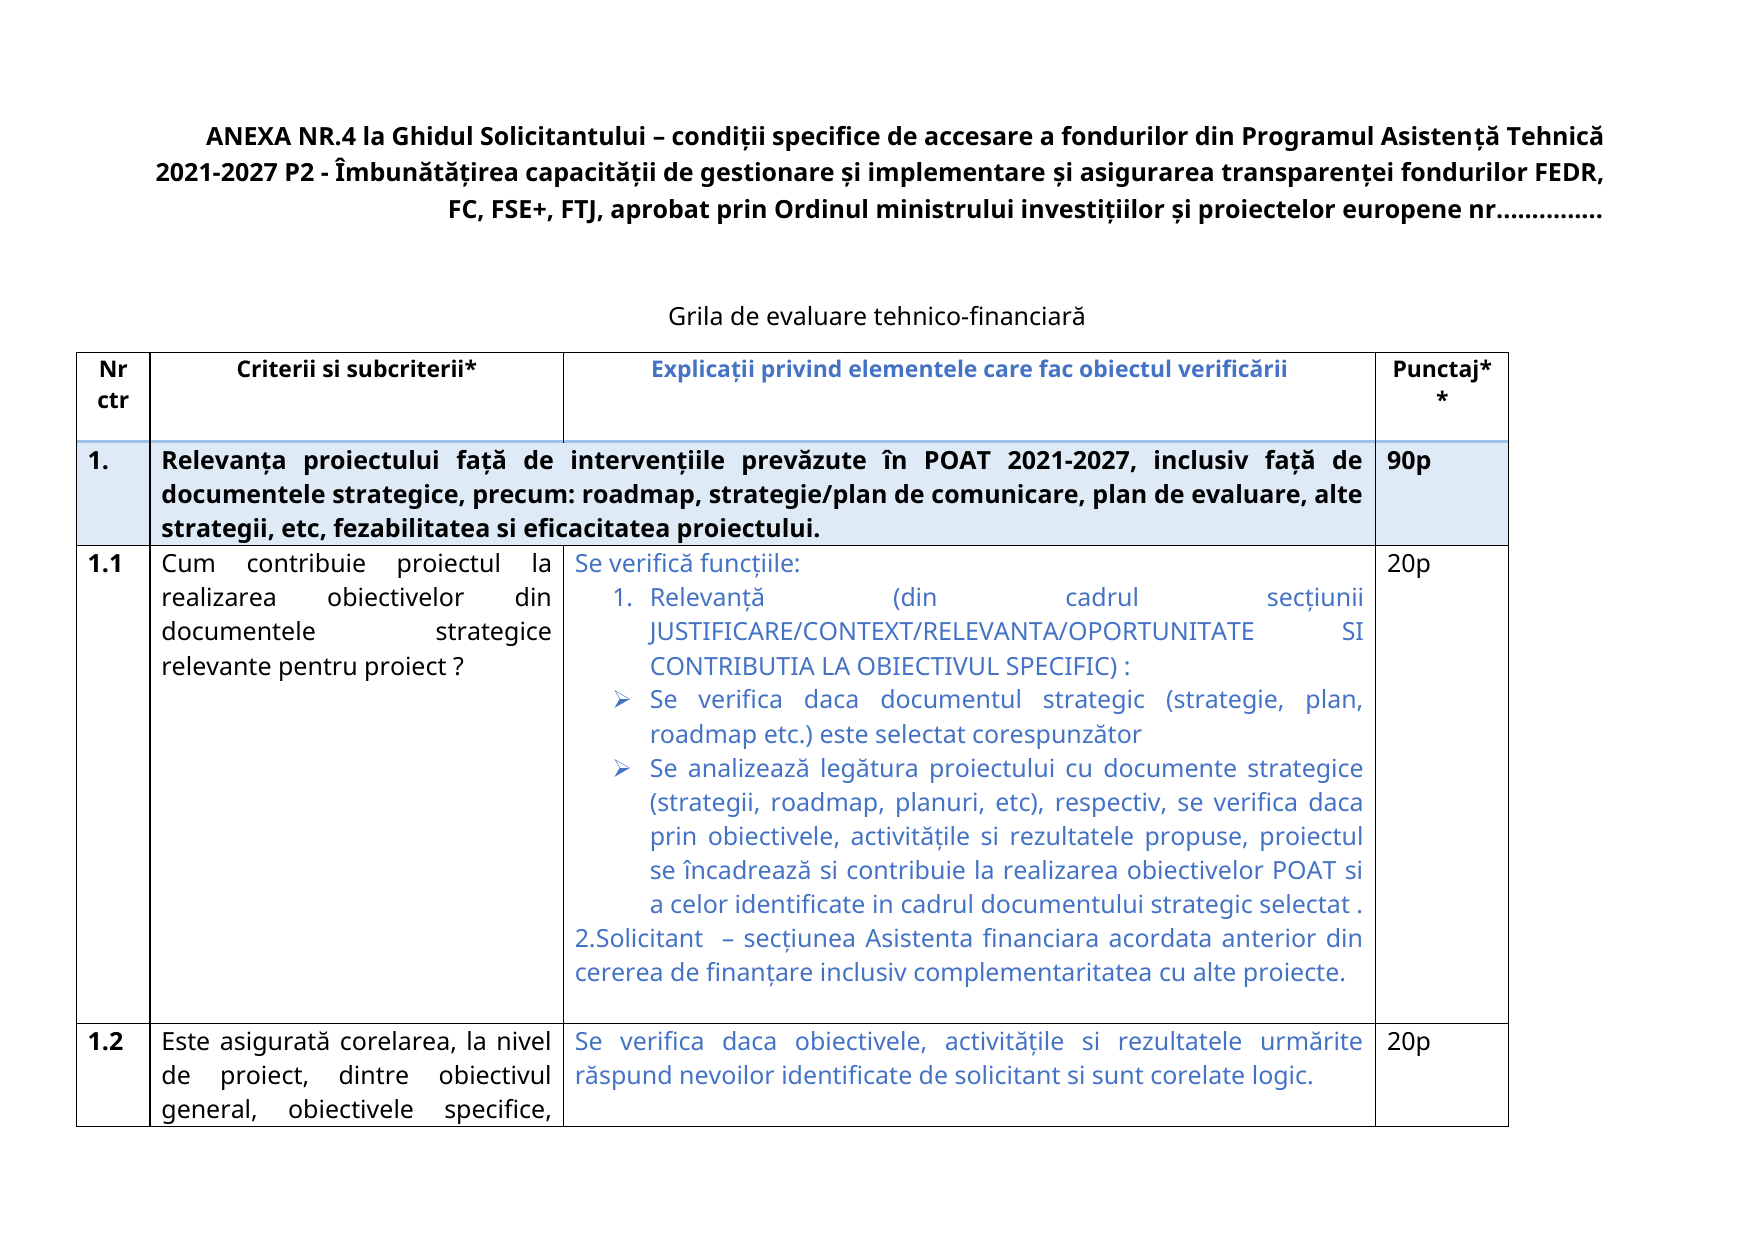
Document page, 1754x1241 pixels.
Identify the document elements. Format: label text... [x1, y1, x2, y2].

table_cell Se verifică funcțiile: Relevanță (din cadrul secțiunii JUSTIFICARE/CONTEXT/RELEVANTA/OPORTUNITATE SI CONTRIBUTIA LA OBIECTIVUL SPECIFIC) : Se verifica daca documentul strategic (strategie, plan, roadmap etc.) este selectat corespunzător Se analizează legătura proiectului cu documente strategice (strategii, roadmap, planuri, etc), respectiv, se verifica daca prin obiectivele, activitățile si rezultatele propuse, proiectul se încadrează si contribuie la realizarea obiectivelor POAT si a celor identificate in cadrul documentului strategic selectat . 2.Solicitant – secțiunea Asistenta financiara acordata anterior din cererea de finanțare inclusiv complementaritatea cu alte proiecte. [564, 546, 1375, 1023]
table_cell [564, 1024, 1375, 1126]
table_cell 20p [1376, 1024, 1508, 1126]
table_cell 1.1 [77, 546, 149, 1023]
table_cell 1. [77, 443, 149, 545]
table_cell Relevanța proiectului față de intervențiile prevăzute în POAT 2021-2027, inclusiv față de documentele strategice, precum: roadmap, strategie/plan de comunicare, plan de evaluare, alte strategii, etc, fezabilitatea si eficacitatea proiectului. [151, 443, 1375, 545]
table_header Nr ctr [77, 353, 149, 439]
table_cell 20p [1376, 546, 1508, 1023]
table_header Criterii si subcriterii* [151, 353, 563, 439]
table_cell 90p [1376, 443, 1508, 545]
text Grila de evaluare tehnico-financiară [150, 298, 1604, 333]
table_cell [151, 1024, 563, 1126]
table_header Punctaj** [1376, 353, 1508, 439]
text ANEXA NR.4 la Ghidul Solicitantului – condiții specifice de accesare a fondurilor din Programul Asistenţă Tehnică 2021-2027 P2 - Îmbunătățirea capacității de gestionare și implementare şi asigurarea transparenţei fondurilor FEDR, FC, FSE+, FTJ, aprobat prin Ordinul ministrului investițiilor și proiectelor europene nr............... [150, 118, 1604, 226]
table_header Explicații privind elementele care fac obiectul verificării [564, 353, 1375, 439]
table_cell 1.2 [77, 1024, 149, 1126]
table_cell Cum contribuie proiectul la realizarea obiectivelor din documentele strategice relevante pentru proiect ? [151, 546, 563, 1023]
